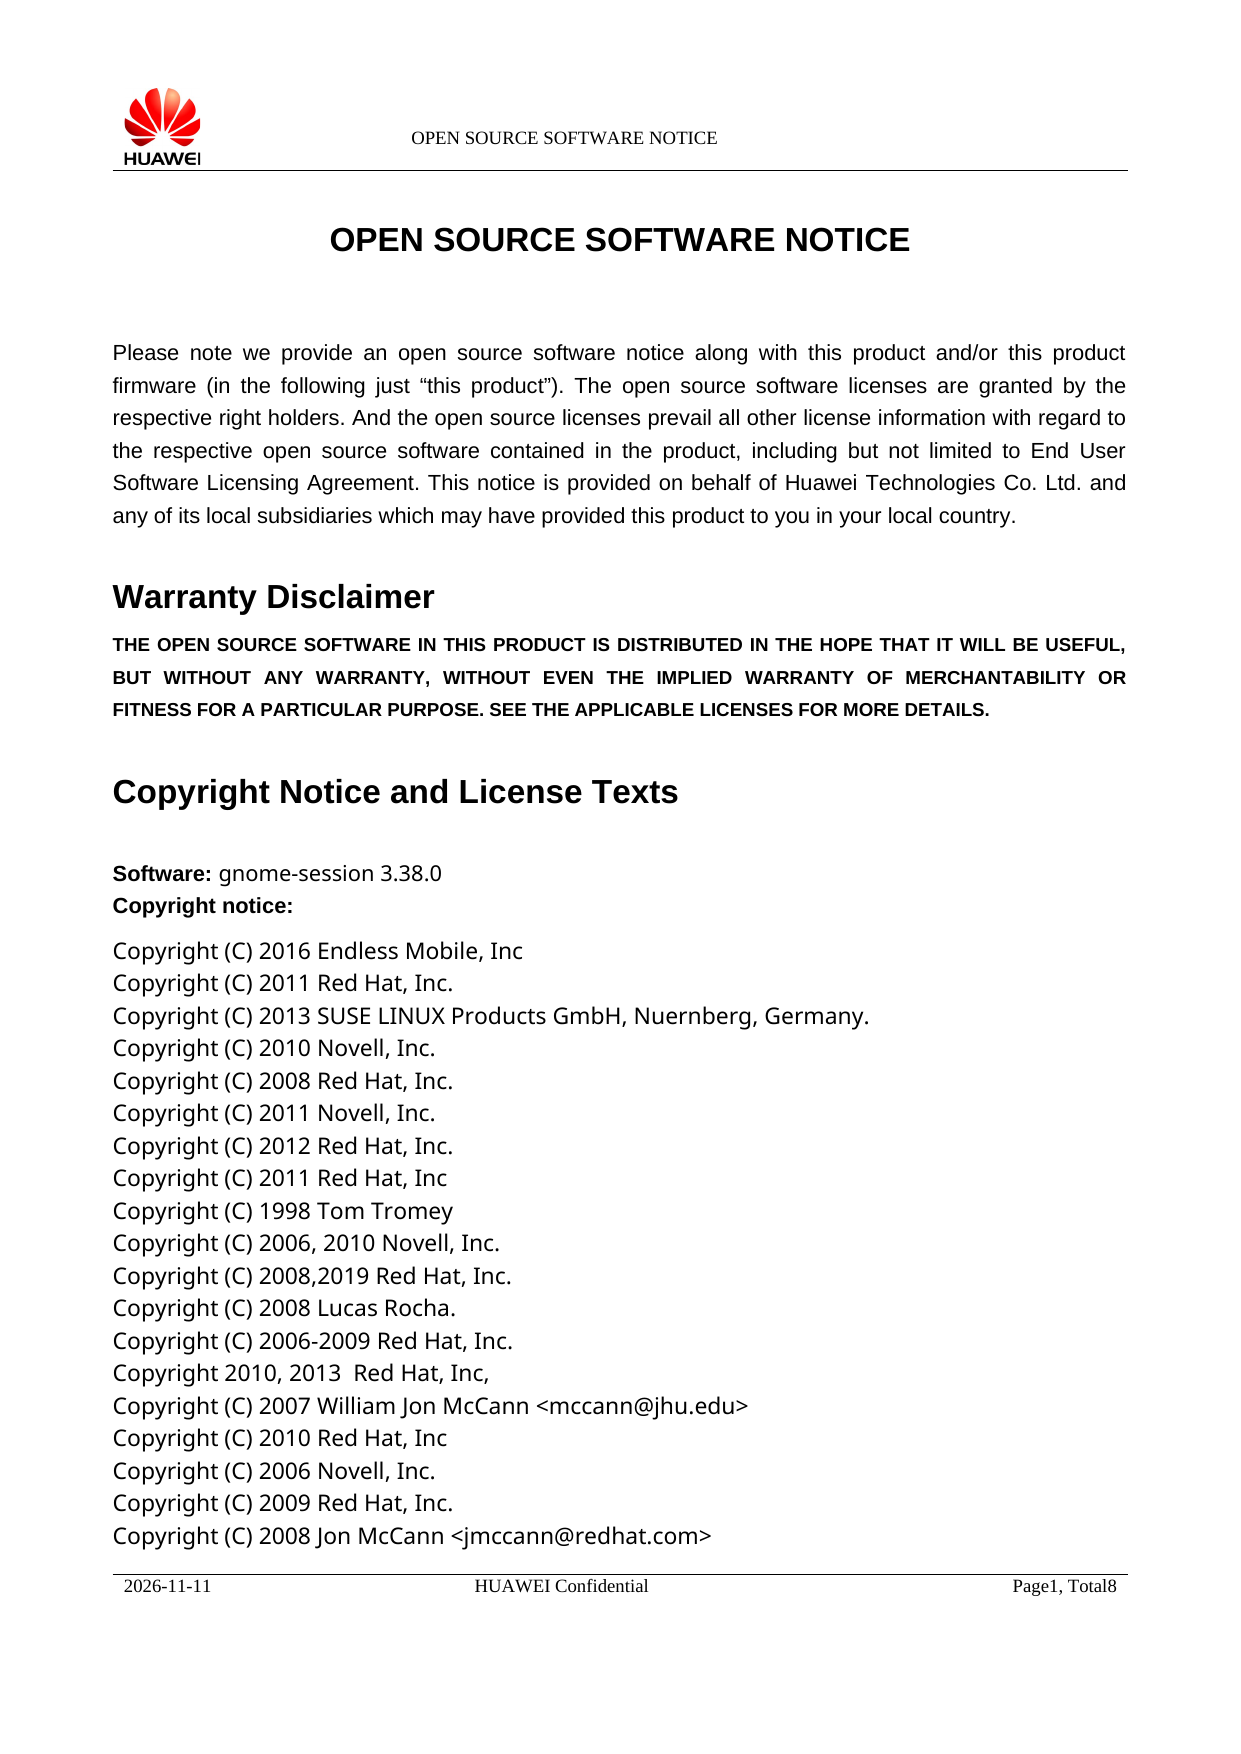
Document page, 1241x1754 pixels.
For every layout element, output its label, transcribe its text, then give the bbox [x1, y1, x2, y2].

text Warranty Disclaimer [112, 564, 1128, 629]
text Please note we provide an open source software notice along with this product and/or this product firmware (in the following just “this product”). The open source software licenses are granted by the respective right holders. And the open source licenses prevail all other license information with regard to the respective open source software contained in the product, including but not limited to End User Software Licensing Agreement. This notice is provided on behalf of Huawei Technologies Co. Ltd. and any of its local subsidiaries which may have provided this product to you in your local country. [112, 336, 1128, 531]
text Copyright Notice and License Texts [112, 759, 1128, 824]
text OPEN SOURCE SOFTWARE NOTICE [112, 206, 1128, 271]
text The open source software in this product is distributed in the hope that it will be useful, but WITHOUT ANY WARRANTY, without even the implied warranty of MERCHANTABILITY or FITNESS FOR A PARTICULAR PURPOSE. See the applicable licenses for more details. [112, 629, 1128, 726]
title Software: gnome-session 3.38.0 [112, 856, 1128, 889]
picture [124, 88, 201, 165]
text Copyright notice: [112, 889, 1128, 921]
